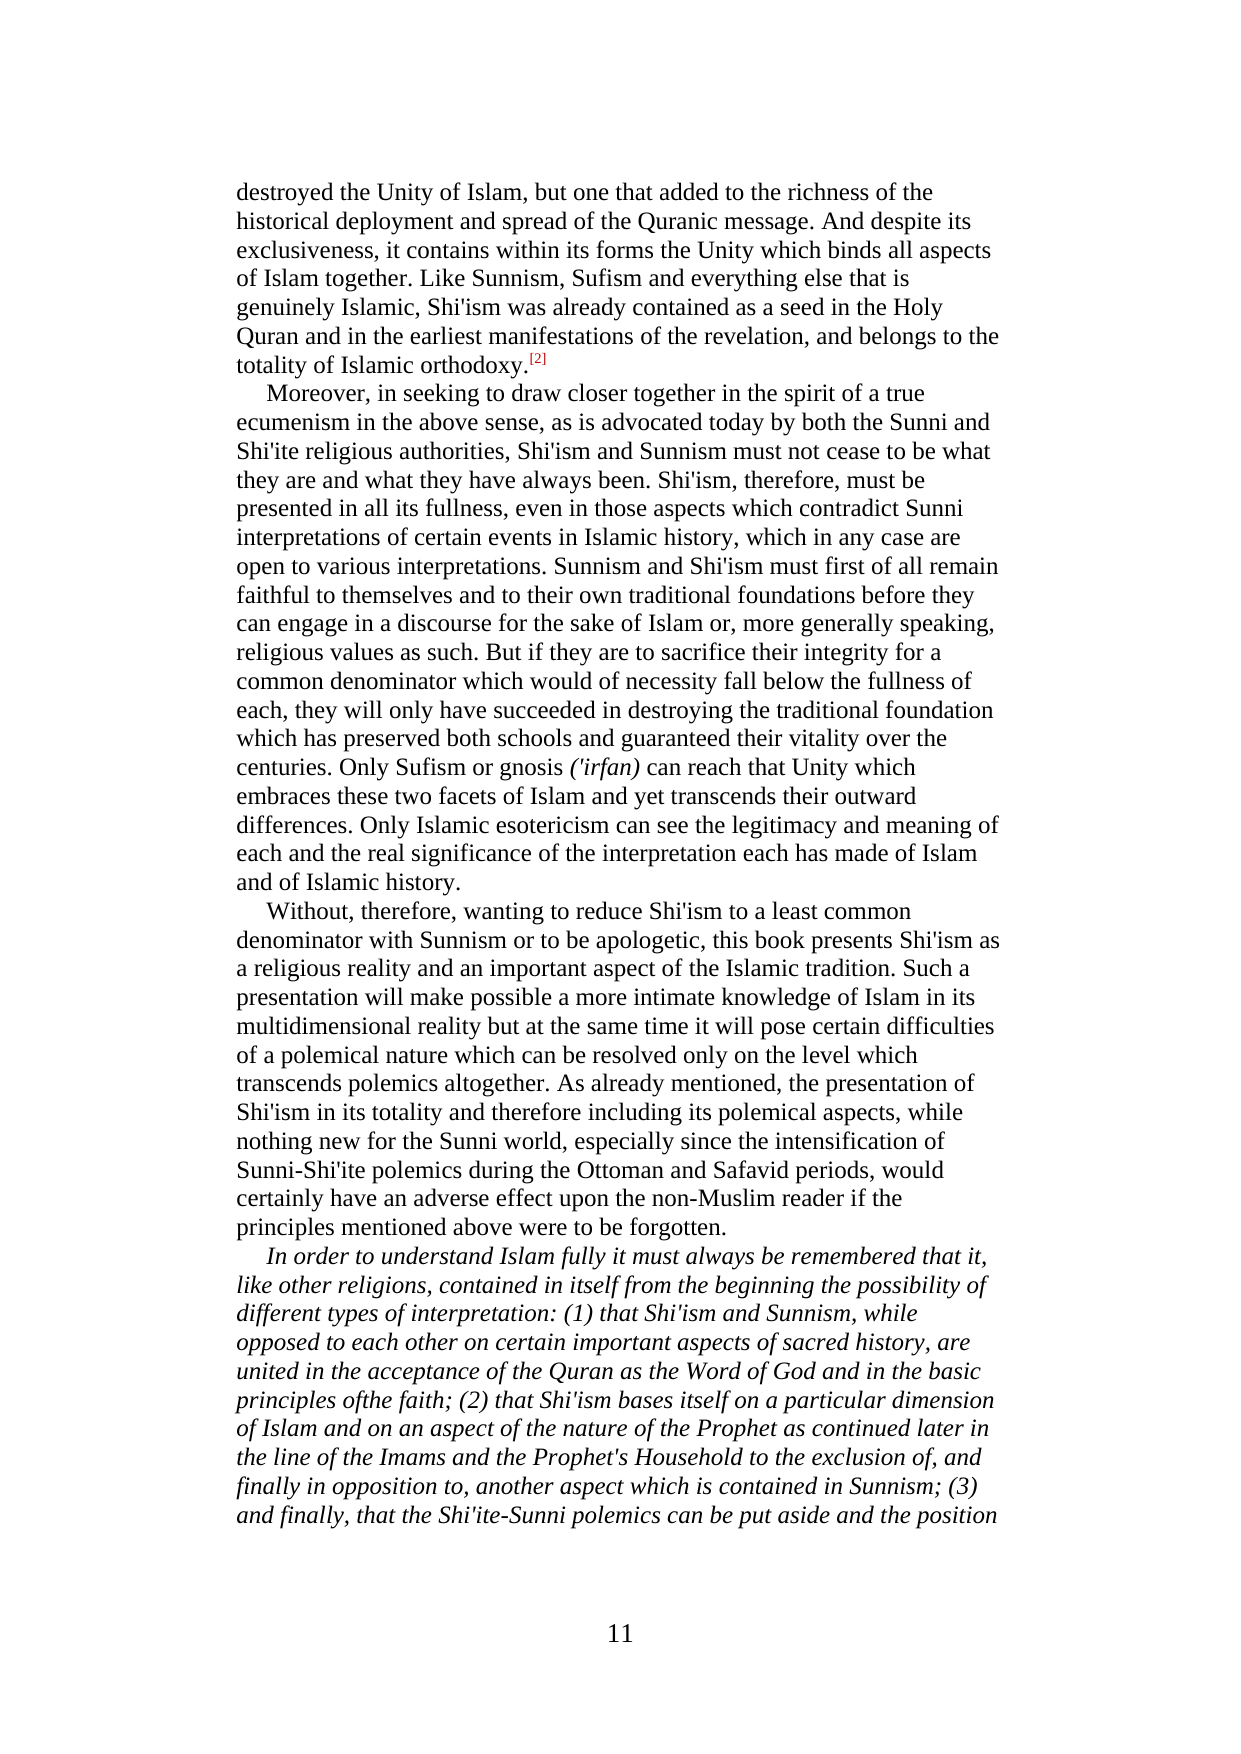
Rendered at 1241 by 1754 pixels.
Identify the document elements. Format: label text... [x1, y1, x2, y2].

text Moreover, in seeking to draw closer together in the spirit of a true ecumenism in the above sense, as is advocated today by both the Sunni and Shi'ite religious authorities, Shi'ism and Sunnism must not cease to be what they are and what they have always been. Shi'ism, therefore, must be presented in all its fullness, even in those aspects which contradict Sunni interpretations of certain events in Islamic history, which in any case are open to various interpretations. Sunnism and Shi'ism must first of all remain faithful to themselves and to their own traditional foundations before they can engage in a discourse for the sake of Islam or, more generally speaking, religious values as such. But if they are to sacrifice their integrity for a common denominator which would of necessity fall below the fullness of each, they will only have succeeded in destroying the traditional foundation which has preserved both schools and guaranteed their vitality over the centuries. Only Sufism or gnosis ('irfan) can reach that Unity which embraces these two facets of Islam and yet transcends their outward differences. Only Islamic esotericism can see the legitimacy and meaning of each and the real significance of the interpretation each has made of Islam and of Islamic history. [236, 378, 1004, 896]
text Without, therefore, wanting to reduce Shi'ism to a least common denominator with Sunnism or to be apologetic, this book presents Shi'ism as a religious reality and an important aspect of the Islamic tradition. Such a presentation will make possible a more intimate knowledge of Islam in its multidimensional reality but at the same time it will pose certain difficulties of a polemical nature which can be resolved only on the level which transcends polemics altogether. As already mentioned, the presentation of Shi'ism in its totality and therefore including its polemical aspects, while nothing new for the Sunni world, especially since the intensification of Sunni-Shi'ite polemics during the Ottoman and Safavid periods, would certainly have an adverse effect upon the non-Muslim reader if the principles mentioned above were to be forgotten. [236, 896, 1004, 1241]
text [236, 1241, 1004, 1528]
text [236, 177, 1004, 378]
